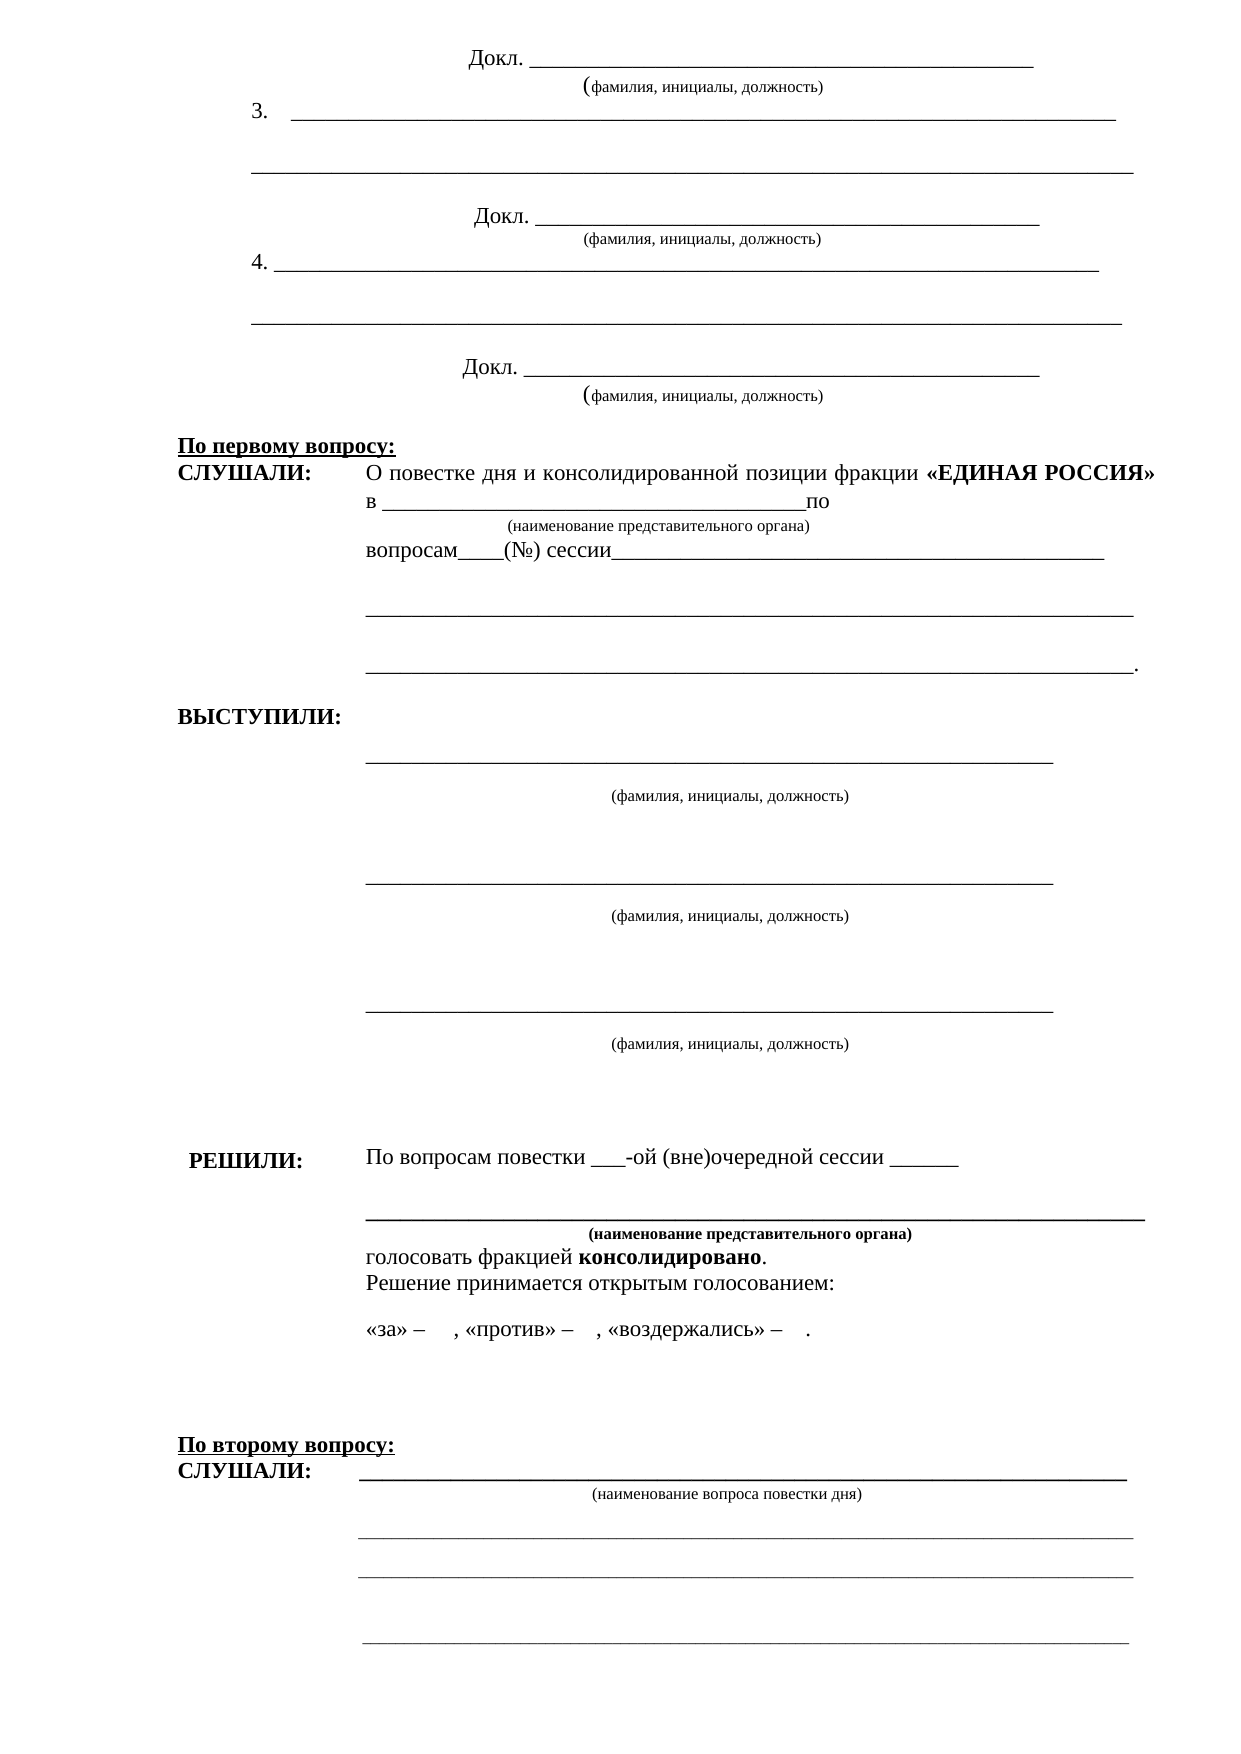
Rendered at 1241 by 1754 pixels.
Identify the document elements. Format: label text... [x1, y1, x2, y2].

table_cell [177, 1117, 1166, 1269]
text ____________________________________________________________________________ [177, 301, 1152, 327]
text (фамилия, инициалы, должность) [177, 229, 1152, 248]
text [177, 150, 1152, 176]
text СЛУШАЛИ: ___________________________________________________________________ [177, 1457, 1152, 1484]
text _____________________________________________________________________________________________ [177, 1561, 1152, 1580]
text _____________________________________________________________________________________________ [177, 1522, 1152, 1541]
text 4. ________________________________________________________________________ [251, 248, 1152, 274]
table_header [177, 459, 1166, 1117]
text Докл. ____________________________________________ [177, 44, 1152, 71]
text По второму вопросу: [177, 1431, 1152, 1457]
text (фамилия, инициалы, должность) [177, 71, 1152, 97]
text (наименование вопроса повестки дня) [177, 1484, 1152, 1503]
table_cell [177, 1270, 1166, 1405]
text По первому вопросу: [177, 432, 1152, 459]
text 3. ________________________________________________________________________ [177, 97, 1152, 123]
text Докл. ____________________________________________ [177, 202, 1152, 229]
text Докл. _____________________________________________ [177, 353, 1152, 380]
text (фамилия, инициалы, должность) [177, 380, 1152, 406]
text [177, 1627, 1152, 1646]
